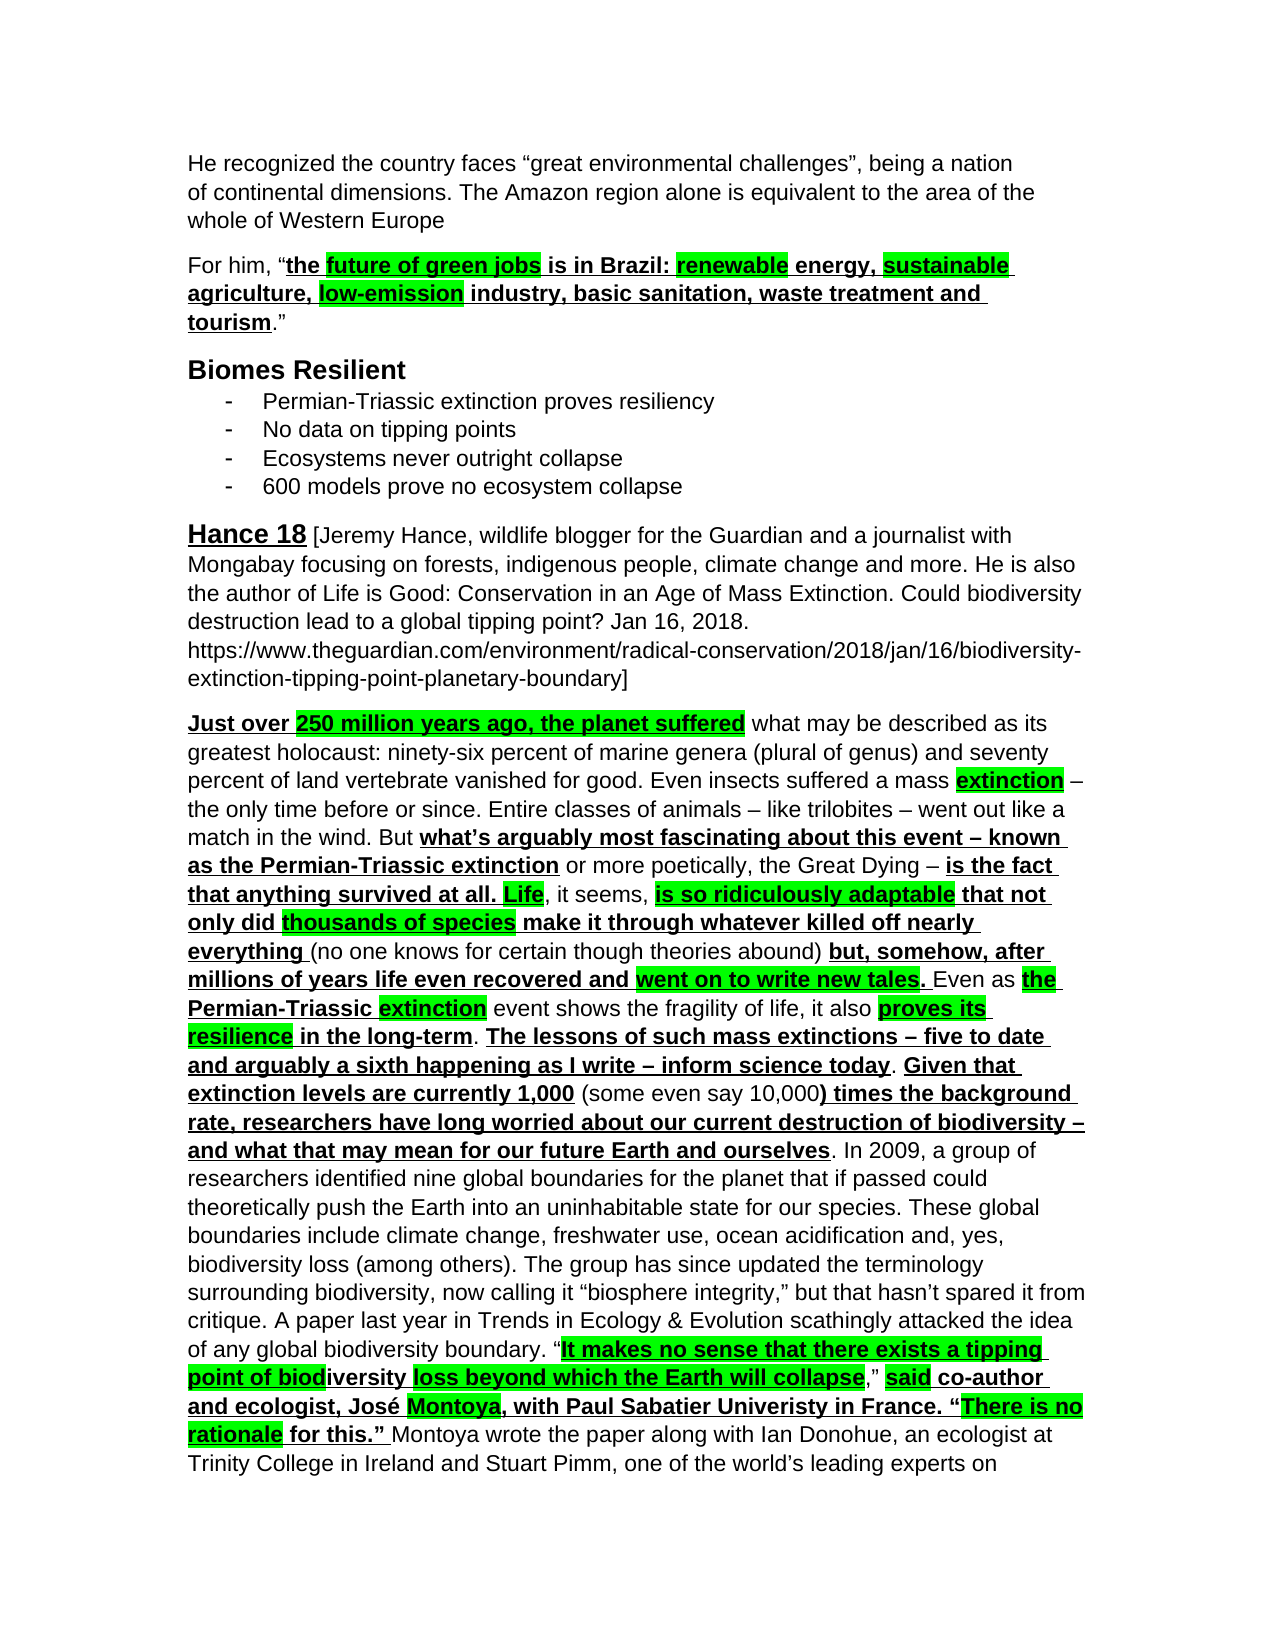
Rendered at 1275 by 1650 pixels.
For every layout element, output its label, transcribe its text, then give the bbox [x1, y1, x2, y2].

text Hance 18 [Jeremy Hance, wildlife blogger for the Guardian and a journalist with Mongabay focusing on forests, indigenous people, climate change and more. He is also the author of Life is Good: Conservation in an Age of Mass Extinction. Could biodiversity destruction lead to a global tipping point? Jan 16, 2018. https://www.theguardian.com/environment/radical-conservation/2018/jan/16/biodiversity-extinction-tipping-point-planetary-boundary] [187, 518, 1087, 692]
list Permian-Triassic extinction proves resiliency [225, 388, 1087, 414]
text For him, “the future of green jobs is in Brazil: renewable energy, sustainable agriculture, low-emission industry, basic sanitation, waste treatment and tourism.” [187, 252, 1087, 335]
list No data on tipping points [225, 416, 1087, 442]
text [187, 710, 1087, 1476]
subtitle Biomes Resilient [187, 354, 1087, 385]
list 600 models prove no ecosystem collapse [225, 473, 1087, 499]
list Ecosystems never outright collapse [225, 444, 1087, 471]
text He recognized the country faces “great environmental challenges”, being a nation of continental dimensions. The Amazon region alone is equivalent to the area of ​​the whole of Western Europe [187, 150, 1087, 233]
